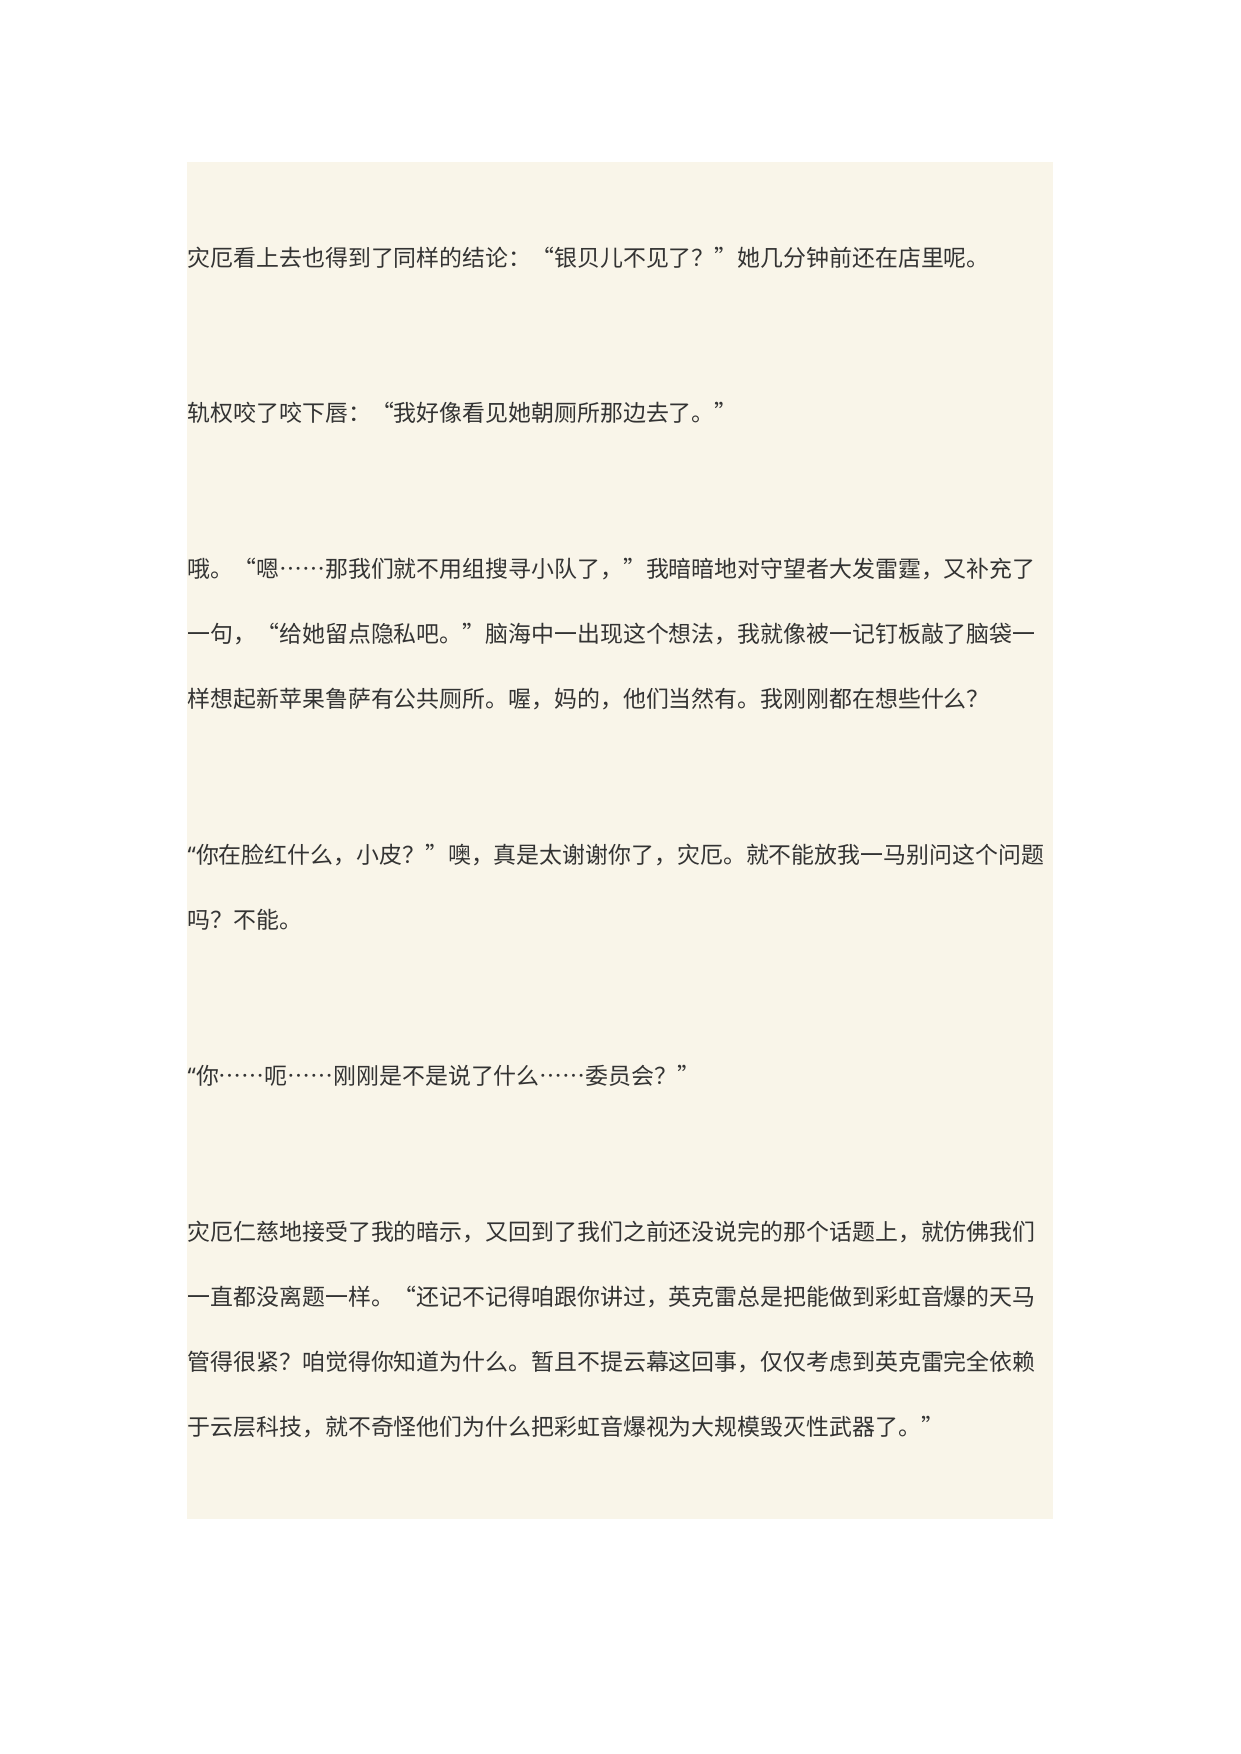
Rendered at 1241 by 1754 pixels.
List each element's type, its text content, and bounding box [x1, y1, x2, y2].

text “你……呃……刚刚是不是说了什么……委员会？” [187, 1042, 1053, 1107]
text “你在脸红什么，小皮？”噢，真是太谢谢你了，灾厄。就不能放我一马别问这个问题吗？不能。 [187, 821, 1053, 951]
text 哦。“嗯……那我们就不用组搜寻小队了，”我暗暗地对守望者大发雷霆，又补充了一句，“给她留点隐私吧。”脑海中一出现这个想法，我就像被一记钉板敲了脑袋一样想起新苹果鲁萨有公共厕所。喔，妈的，他们当然有。我刚刚都在想些什么？ [187, 535, 1053, 730]
text 灾厄仁慈地接受了我的暗示，又回到了我们之前还没说完的那个话题上，就仿佛我们一直都没离题一样。“还记不记得咱跟你讲过，英克雷总是把能做到彩虹音爆的天马管得很紧？咱觉得你知道为什么。暂且不提云幕这回事，仅仅考虑到英克雷完全依赖于云层科技，就不奇怪他们为什么把彩虹音爆视为大规模毁灭性武器了。” [187, 1198, 1053, 1458]
text 灾厄看上去也得到了同样的结论：“银贝儿不见了？”她几分钟前还在店里呢。 [187, 224, 1053, 289]
text 轨权咬了咬下唇：“我好像看见她朝厕所那边去了。” [187, 379, 1053, 444]
